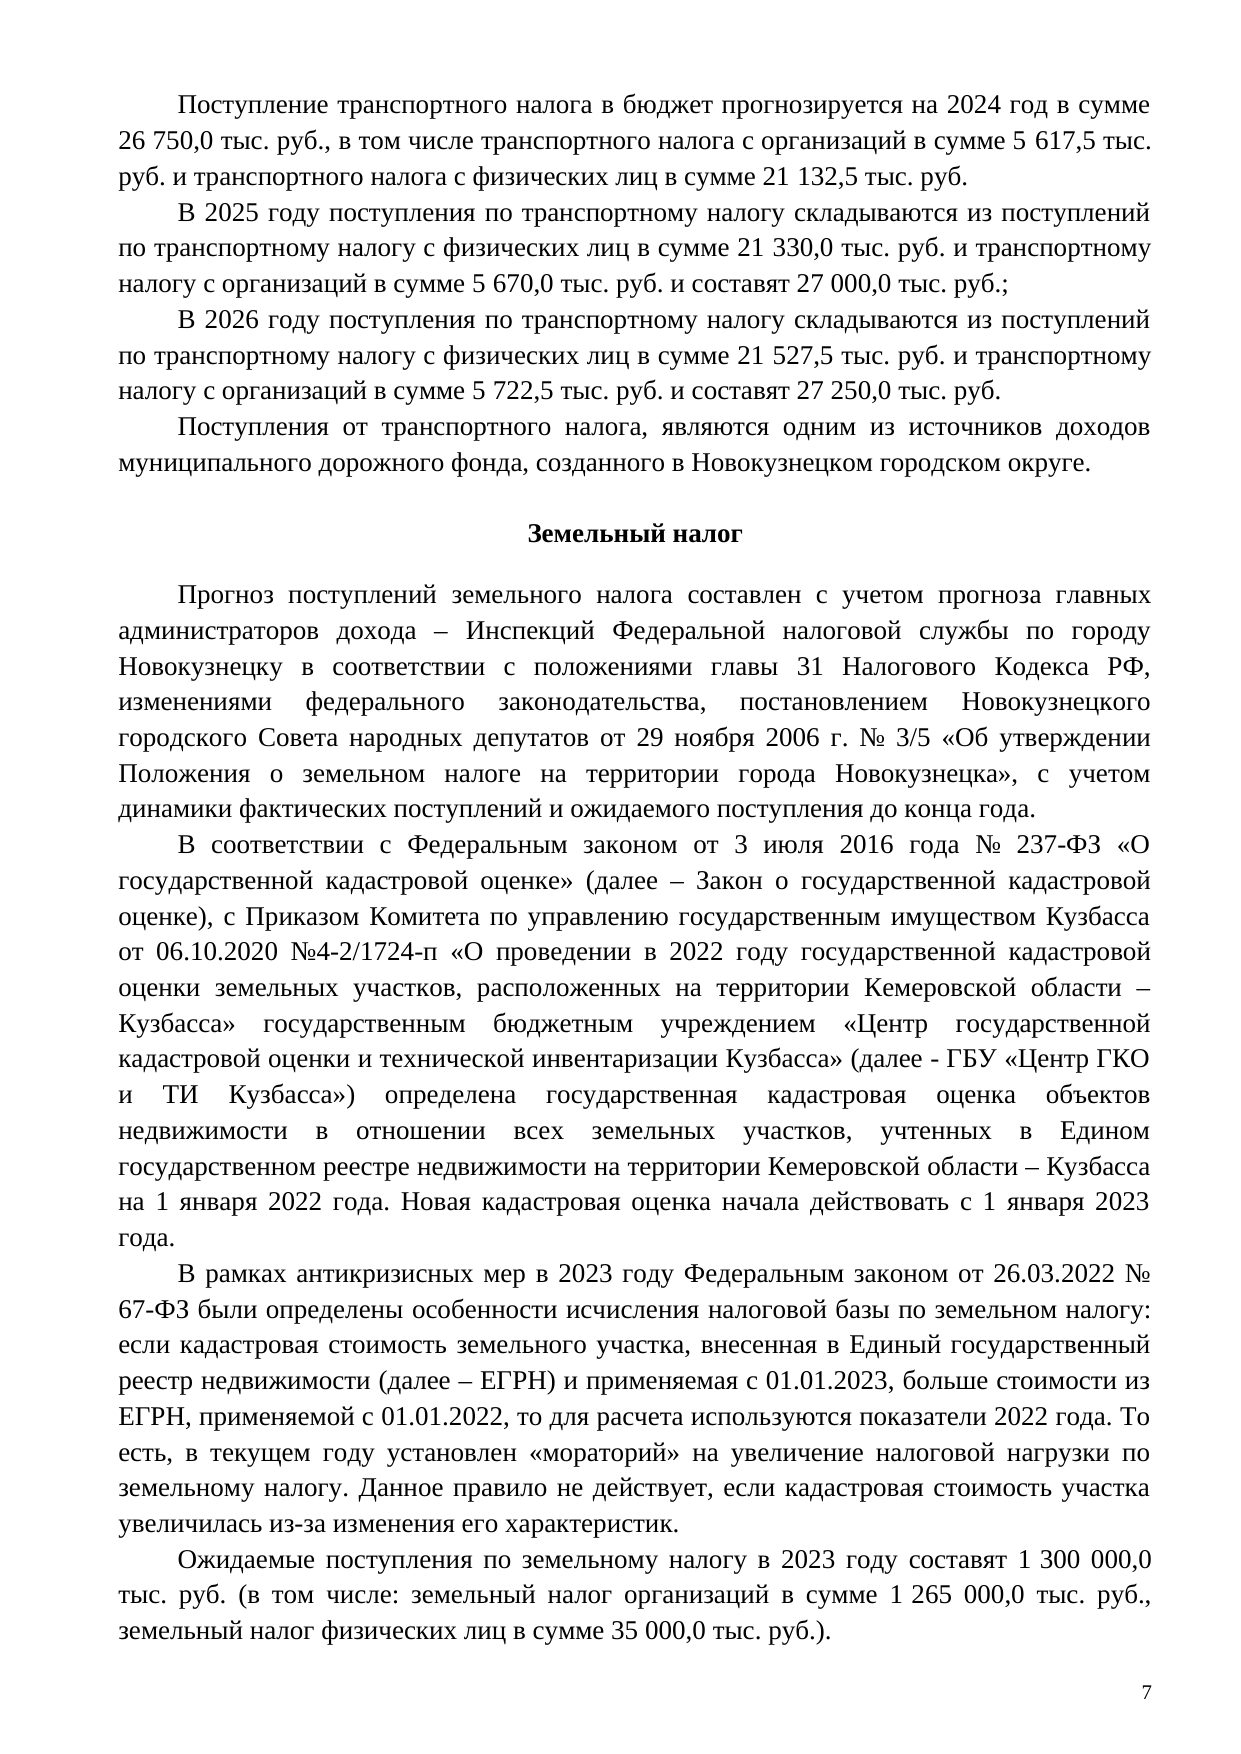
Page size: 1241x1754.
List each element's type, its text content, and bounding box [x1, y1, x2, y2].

text В рамках антикризисных мер в 2023 году Федеральным законом от 26.03.2022 № 67-ФЗ были определены особенности исчисления налоговой базы по земельном налогу: если кадастровая стоимость земельного участка, внесенная в Единый государственный реестр недвижимости (далее – ЕГРН) и применяемая с 01.01.2023, больше стоимости из ЕГРН, применяемой с 01.01.2022, то для расчета используются показатели 2022 года. То есть, в текущем году установлен «мораторий» на увеличение налоговой нагрузки по земельному налогу. Данное правило не действует, если кадастровая стоимость участка увеличилась из-за изменения его характеристик. [118, 1257, 1152, 1538]
list Прогноз поступлений земельного налога составлен с учетом прогноза главных администраторов дохода – Инспекций Федеральной налоговой службы по городу Новокузнецку в соответствии с положениями главы 31 Налогового Кодекса РФ, изменениями федерального законодательства, постановлением Новокузнецкого городского Совета народных депутатов от 29 ноября . № 3/5 «Об утверждении Положения о земельном налоге на территории города Новокузнецка», с учетом динамики фактических поступлений и ожидаемого поступления до конца года. [118, 578, 1152, 824]
text В 2025 году поступления по транспортному налогу складываются из поступлений по транспортному налогу с физических лиц в сумме 21 330,0 тыс. руб. и транспортному налогу с организаций в сумме 5 670,0 тыс. руб. и составят 27 000,0 тыс. руб.; [118, 196, 1152, 298]
text Земельный налог [118, 517, 1152, 548]
text В 2026 году поступления по транспортному налогу складываются из поступлений по транспортному налогу с физических лиц в сумме 21 527,5 тыс. руб. и транспортному налогу с организаций в сумме 5 722,5 тыс. руб. и составят 27 250,0 тыс. руб. [118, 303, 1152, 406]
text Ожидаемые поступления по земельному налогу в 2023 году составят 1 300 000,0 тыс. руб. (в том числе: земельный налог организаций в сумме 1 265 000,0 тыс. руб., земельный налог физических лиц в сумме 35 000,0 тыс. руб.). [118, 1543, 1152, 1645]
text Поступление транспортного налога в бюджет прогнозируется на 2024 год в сумме 26 750,0 тыс. руб., в том числе транспортного налога с организаций в сумме 5 617,5 тыс. руб. и транспортного налога с физических лиц в сумме 21 132,5 тыс. руб. [118, 89, 1152, 191]
text Поступления от транспортного налога, являются одним из источников доходов муниципального дорожного фонда, созданного в Новокузнецком городском округе. [118, 410, 1152, 477]
text В соответствии с Федеральным законом от 3 июля 2016 года № 237-ФЗ «О государственной кадастровой оценке» (далее – Закон о государственной кадастровой оценке), с Приказом Комитета по управлению государственным имуществом Кузбасса от 06.10.2020 №4-2/1724-п «О проведении в 2022 году государственной кадастровой оценки земельных участков, расположенных на территории Кемеровской области – Кузбасса» государственным бюджетным учреждением «Центр государственной кадастровой оценки и технической инвентаризации Кузбасса» (далее - ГБУ «Центр ГКО и ТИ Кузбасса») определена государственная кадастровая оценка объектов недвижимости в отношении всех земельных участков, учтенных в Едином государственном реестре недвижимости на территории Кемеровской области – Кузбасса на 1 января 2022 года. Новая кадастровая оценка начала действовать с 1 января 2023 года. [118, 828, 1152, 1252]
